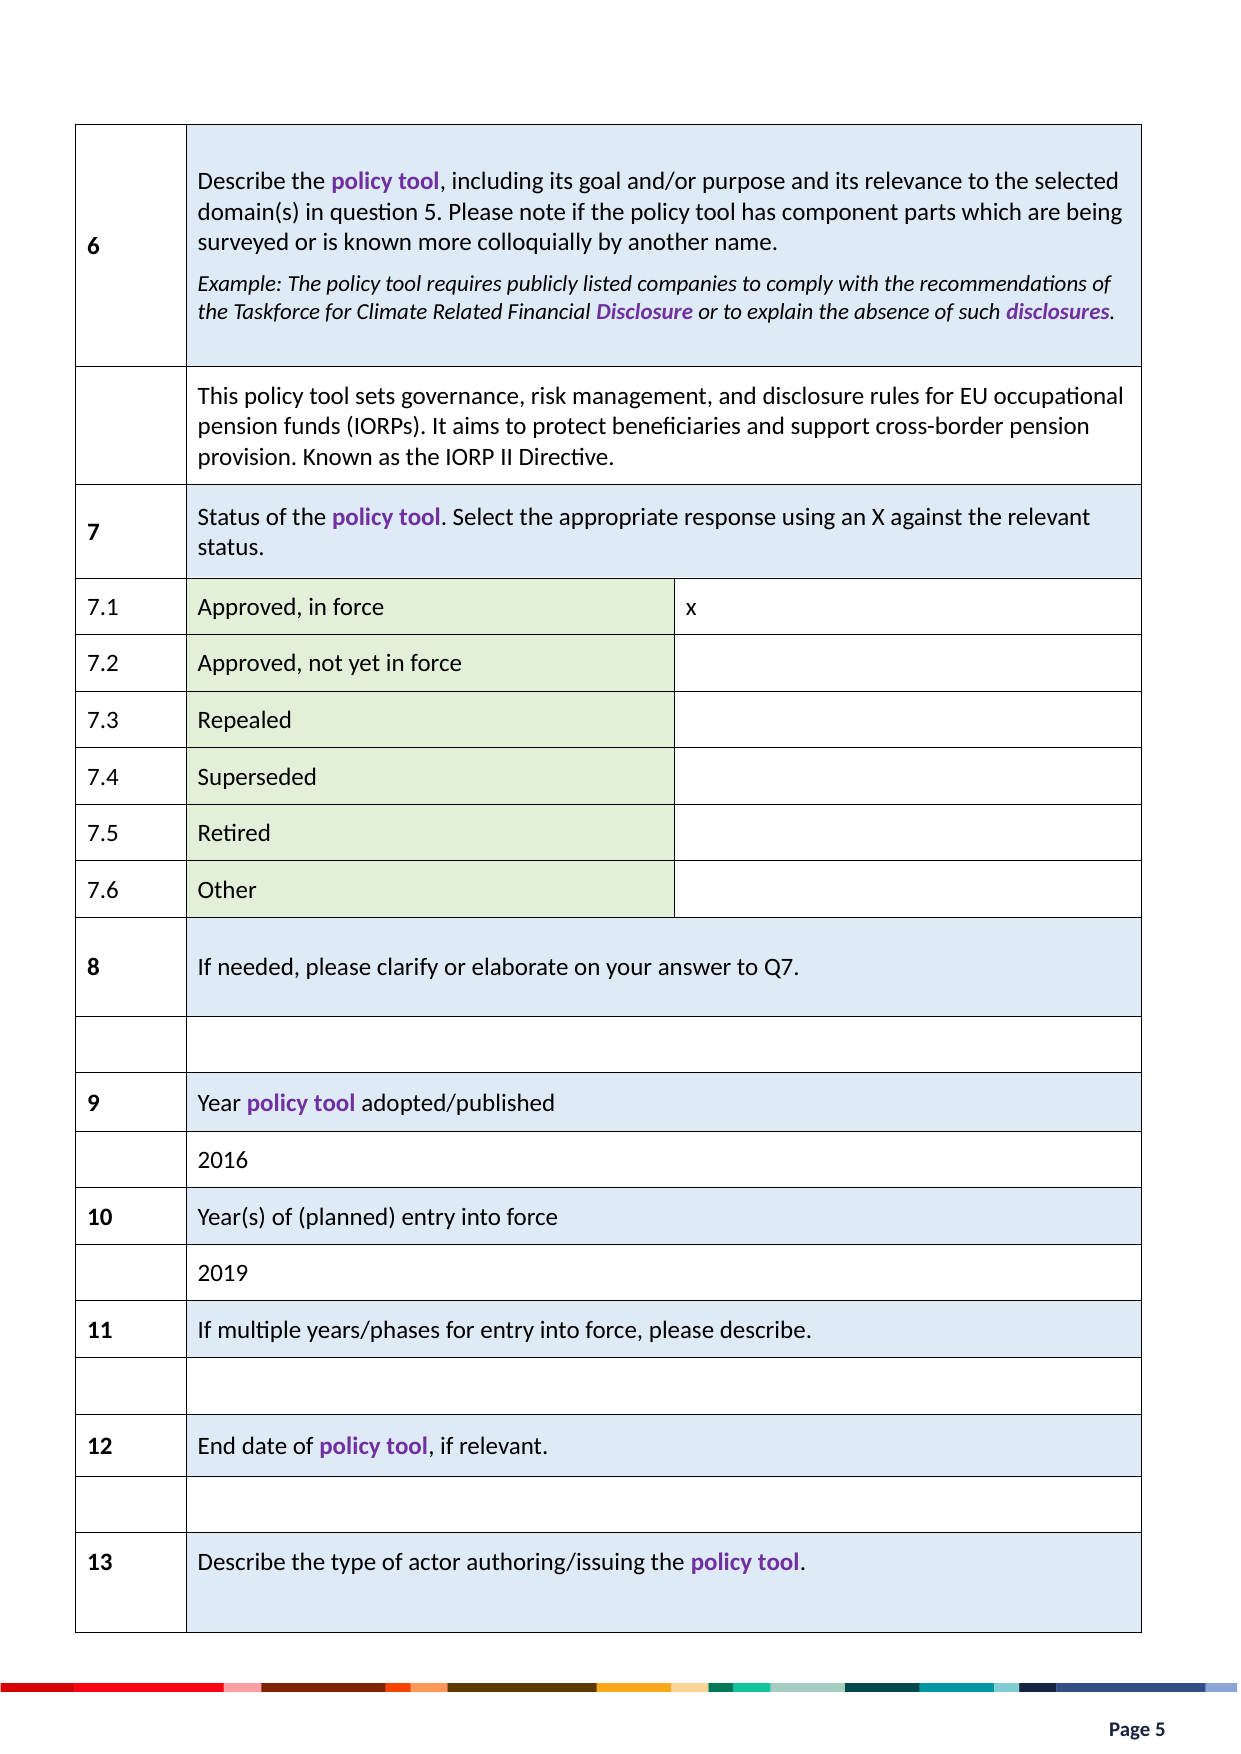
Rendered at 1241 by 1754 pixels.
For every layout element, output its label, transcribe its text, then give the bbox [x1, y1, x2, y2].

table_cell [187, 1017, 1141, 1072]
table_cell 2019 [187, 1245, 1141, 1300]
table_cell 2016 [187, 1132, 1141, 1187]
table_cell [76, 1358, 186, 1413]
table_cell [675, 635, 1141, 691]
table_cell [187, 1358, 1141, 1413]
table_cell 9 [76, 1073, 186, 1131]
table_cell Repealed [187, 692, 674, 747]
table_cell 11 [76, 1301, 186, 1357]
table_cell Describe the policy tool, including its goal and/or purpose and its relevance to the selected domain(s) in question 5. Please note if the policy tool has component parts which are being surveyed or is known more colloquially by another name. Example: The policy tool requires publicly listed companies to comply with the recommendations of the Taskforce for Climate Related Financial Disclosure or to explain the absence of such disclosures. [187, 125, 1141, 366]
table_cell [675, 805, 1141, 860]
table_cell Superseded [187, 748, 674, 804]
table_cell [76, 367, 186, 484]
table_cell 7.6 [76, 861, 186, 917]
table_cell Retired [187, 805, 674, 860]
table_cell [675, 748, 1141, 804]
table_cell 8 [76, 918, 186, 1016]
table_cell 7.2 [76, 635, 186, 691]
table_cell Year policy tool adopted/published [187, 1073, 1141, 1131]
table_cell 12 [76, 1415, 186, 1476]
table_cell [76, 1477, 186, 1532]
table_cell 7 [76, 485, 186, 577]
table_cell [187, 1477, 1141, 1532]
table_cell Other [187, 861, 674, 917]
table_cell x [675, 579, 1141, 634]
table_cell If needed, please clarify or elaborate on your answer to Q7. [187, 918, 1141, 1016]
table_cell Approved, not yet in force [187, 635, 674, 691]
table_cell Year(s) of (planned) entry into force [187, 1188, 1141, 1244]
table_cell [76, 1017, 186, 1072]
table_cell This policy tool sets governance, risk management, and disclosure rules for EU occupational pension funds (IORPs). It aims to protect beneficiaries and support cross-border pension provision. Known as the IORP II Directive. [187, 367, 1141, 484]
table_cell [675, 692, 1141, 747]
table_cell [675, 861, 1141, 917]
table_cell [76, 1132, 186, 1187]
table_cell Approved, in force [187, 579, 674, 634]
table_cell 7.5 [76, 805, 186, 860]
table_cell 7.1 [76, 579, 186, 634]
picture [0, 1683, 1236, 1692]
table_cell 13 [76, 1533, 186, 1632]
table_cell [187, 1533, 1141, 1632]
table_cell If multiple years/phases for entry into force, please describe. [187, 1301, 1141, 1357]
table_cell 7.4 [76, 748, 186, 804]
table_cell 6 [76, 125, 186, 366]
table_cell Status of the policy tool. Select the appropriate response using an X against the relevant status. [187, 485, 1141, 577]
table_cell 10 [76, 1188, 186, 1244]
table_cell End date of policy tool, if relevant. [187, 1415, 1141, 1476]
table_cell 7.3 [76, 692, 186, 747]
table_cell [76, 1245, 186, 1300]
